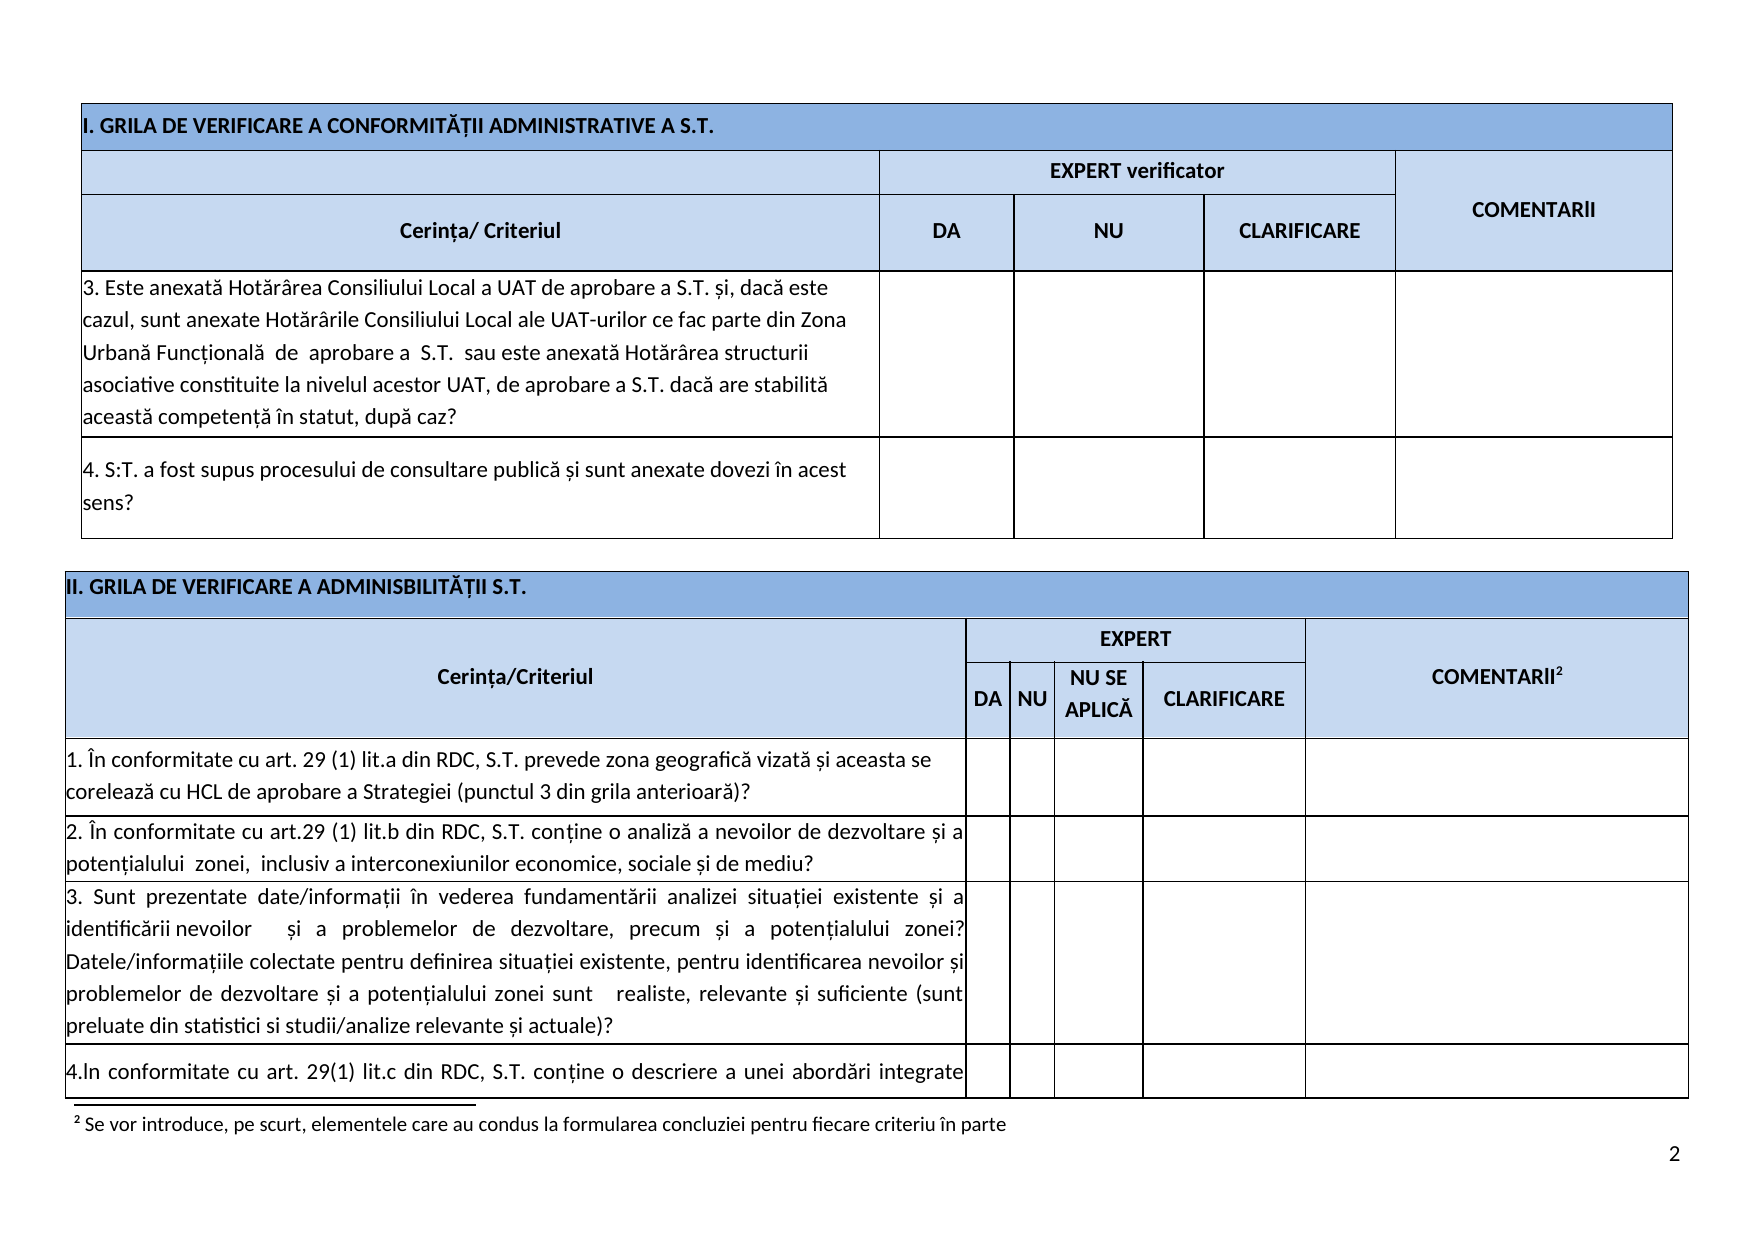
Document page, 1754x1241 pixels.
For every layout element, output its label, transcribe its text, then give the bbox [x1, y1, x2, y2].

table_cell 1. În conformitate cu art. 29 (1) lit.a din RDC, S.T. prevede zona geografică vizată şi aceasta se corelează cu HCL de aprobare a Strategiei (punctul 3 din grila anterioară)? [66, 739, 965, 815]
table_cell COMENTARlI [1396, 151, 1672, 270]
table_cell [1015, 272, 1203, 436]
table_cell NU [1011, 663, 1054, 737]
table_cell [1055, 882, 1142, 1043]
table_cell [1306, 1045, 1688, 1097]
table_cell 2. În conformitate cu art.29 (1) lit.b din RDC, S.T. conţine o analiză a nevoilor de dezvoltare şi a potenţialului zonei, inclusiv a interconexiunilor economice, sociale şi de mediu? [66, 817, 965, 881]
table_cell 3. Sunt prezentate date/informaţii în vederea fundamentării analizei situaţiei existente şi a identificării nevoilor şi a problemelor de dezvoltare, precum şi a potenţialului zonei? Datele/informaţiile colectate pentru definirea situaţiei existente, pentru identificarea nevoilor şi problemelor de dezvoltare şi a potenţialului zonei sunt realiste, relevante şi suficiente (sunt preluate din statistici si studii/analize relevante şi actuale)? [66, 882, 965, 1043]
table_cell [66, 1045, 965, 1097]
table_cell [1011, 882, 1054, 1043]
table_cell [1144, 882, 1305, 1043]
table_cell CLARIFICARE [1144, 663, 1305, 737]
table_cell Cerința/Criteriul [66, 619, 965, 737]
table_cell [1011, 817, 1054, 881]
table_cell DA [880, 195, 1013, 270]
table_cell COMENTARlI [1306, 619, 1688, 737]
table_cell [1011, 739, 1054, 815]
table_cell [880, 272, 1013, 436]
table_cell [1144, 817, 1305, 881]
table_cell [1144, 739, 1305, 815]
table_cell NU [1015, 195, 1203, 270]
table_cell EXPERT verificator [880, 151, 1395, 194]
table_cell [1015, 438, 1203, 538]
table_cell Cerinţa/ Criteriul [82, 195, 879, 270]
table_cell [967, 739, 1009, 815]
table_cell CLARIFICARE [1205, 195, 1395, 270]
table_cell [1306, 817, 1688, 881]
table_cell [967, 1045, 1009, 1097]
table_cell [1055, 817, 1142, 881]
table_cell 3. Este anexată Hotărârea Consiliului Local a UAT de aprobare a S.T. şi, dacă este cazul, sunt anexate Hotărârile Consiliului Local ale UAT-urilor ce fac parte din Zona Urbană Funcţională de aprobare a S.T. sau este anexată Hotărârea structurii asociative constituite la nivelul acestor UAT, de aprobare a S.T. dacă are stabilită această competenţă în statut, după caz? [82, 272, 879, 436]
table_header I. GRILA DE VERIFICARE A CONFORMITĂŢII ADMINISTRATIVE A S.T. [82, 104, 1672, 150]
table_cell 4. S:T. a fost supus procesului de consultare publică şi sunt anexate dovezi în acest sens? [82, 438, 879, 538]
table_cell [1396, 272, 1672, 436]
table_cell EXPERT [967, 619, 1305, 661]
table_cell [967, 882, 1009, 1043]
table_cell [1396, 438, 1672, 538]
table_cell [1205, 438, 1395, 538]
table_cell [1011, 1045, 1054, 1097]
table_cell [1306, 739, 1688, 815]
table_cell [967, 817, 1009, 881]
table_cell [1306, 882, 1688, 1043]
table_cell DA [967, 663, 1009, 737]
table_cell [1055, 1045, 1142, 1097]
table_cell [1055, 739, 1142, 815]
table_cell [1144, 1045, 1305, 1097]
table_cell NU SE APLICĂ [1055, 663, 1142, 737]
table_cell [1205, 272, 1395, 436]
table_header II. GRILA DE VERIFICARE A ADMINISBILITĂȚII S.T. [66, 572, 1688, 617]
table_cell [82, 151, 879, 194]
table_cell [880, 438, 1013, 538]
